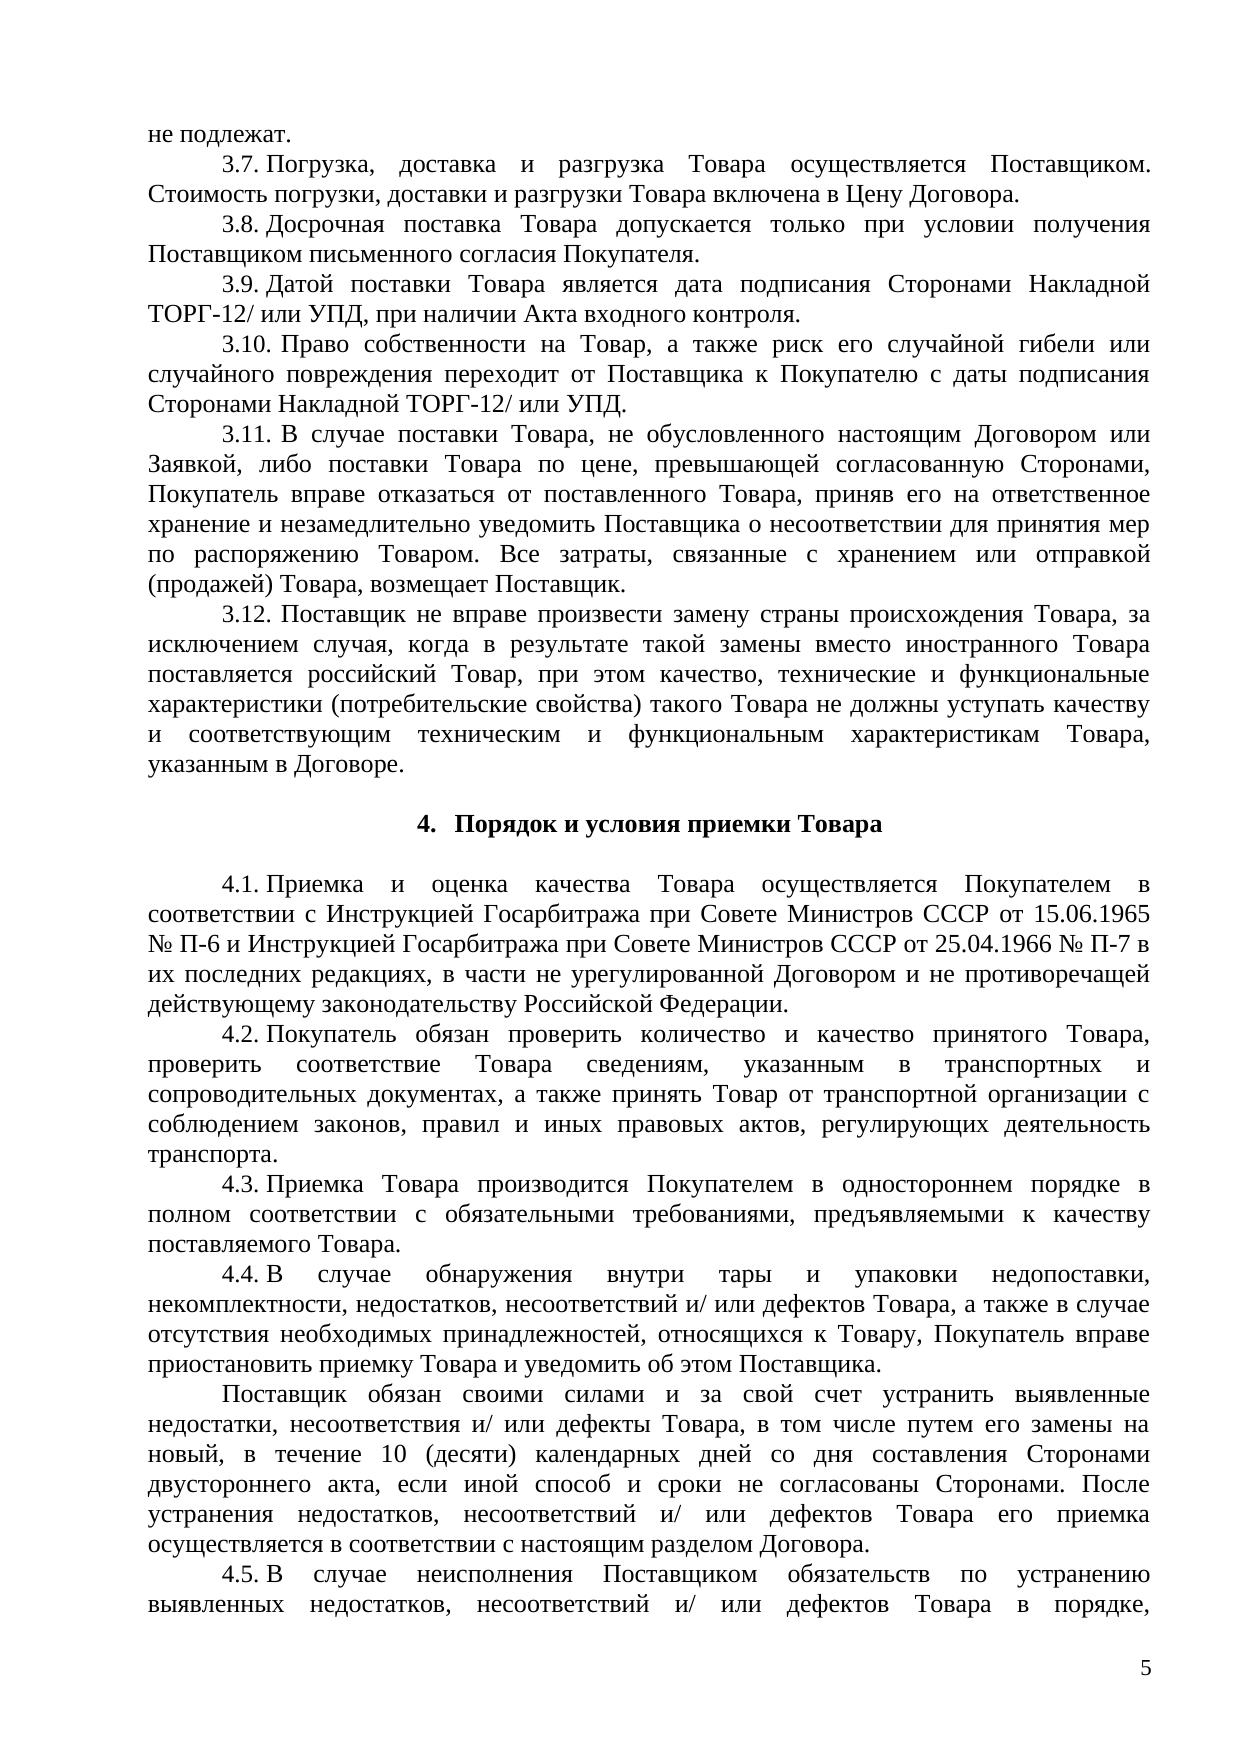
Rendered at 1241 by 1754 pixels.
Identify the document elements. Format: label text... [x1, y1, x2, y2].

list Приемка и оценка качества Товара осуществляется Покупателем в соответствии с Инструкцией Госарбитража при Совете Министров СССР от 15.06.1965 № П-6 и Инструкцией Госарбитража при Совете Министров СССР от 25.04.1966 № П-7 в их последних редакциях, в части не урегулированной Договором и не противоречащей действующему законодательству Российской Федерации. [148, 868, 1152, 1018]
list Приемка Товара производится Покупателем в одностороннем порядке в полном соответствии с обязательными требованиями, предъявляемыми к качеству поставляемого Товара. [148, 1168, 1152, 1258]
list Датой поставки Товара является дата подписания Сторонами Накладной ТОРГ-12/ или УПД, при наличии Акта входного контроля. [148, 268, 1152, 328]
list В случае поставки Товара, не обусловленного настоящим Договором или Заявкой, либо поставки Товара по цене, превышающей согласованную Сторонами, Покупатель вправе отказаться от поставленного Товара, приняв его на ответственное хранение и незамедлительно уведомить Поставщика о несоответствии для принятия мер по распоряжению Товаром. Все затраты, связанные с хранением или отправкой (продажей) Товара, возмещает Поставщик. [148, 418, 1152, 598]
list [148, 1558, 1152, 1618]
list Поставщик не вправе произвести замену страны происхождения Товара, за исключением случая, когда в результате такой замены вместо иностранного Товара поставляется российский Товар, при этом качество, технические и функциональные характеристики (потребительские свойства) такого Товара не должны уступать качеству и соответствующим техническим и функциональным характеристикам Товара, указанным в Договоре. [148, 598, 1152, 778]
list Право собственности на Товар, а также риск его случайной гибели или случайного повреждения переходит от Поставщика к Покупателю с даты подписания Сторонами Накладной ТОРГ-12/ или УПД. [148, 328, 1152, 418]
list Досрочная поставка Товара допускается только при условии получения Поставщиком письменного согласия Покупателя. [148, 208, 1152, 268]
list В случае обнаружения внутри тары и упаковки недопоставки, некомплектности, недостатков, несоответствий и/ или дефектов Товара, а также в случае отсутствия необходимых принадлежностей, относящихся к Товару, Покупатель вправе приостановить приемку Товара и уведомить об этом Поставщика. [148, 1258, 1152, 1378]
text Поставщик обязан своими силами и за свой счет устранить выявленные недостатки, несоответствия и/ или дефекты Товара, в том числе путем его замены на новый, в течение 10 (десяти) календарных дней со дня составления Сторонами двустороннего акта, если иной способ и сроки не согласованы Сторонами. После устранения недостатков, несоответствий и/ или дефектов Товара его приемка осуществляется в соответствии с настоящим разделом Договора. [148, 1378, 1152, 1558]
list Погрузка, доставка и разгрузка Товара осуществляется Поставщиком. Стоимость погрузки, доставки и разгрузки Товара включена в Цену Договора. [148, 148, 1152, 208]
list Порядок и условия приемки Товара [148, 808, 1152, 838]
list Покупатель обязан проверить количество и качество принятого Товара, проверить соответствие Товара сведениям, указанным в транспортных и сопроводительных документах, а также принять Товар от транспортной организации с соблюдением законов, правил и иных правовых актов, регулирующих деятельность транспорта. [148, 1018, 1152, 1168]
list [148, 118, 1152, 148]
